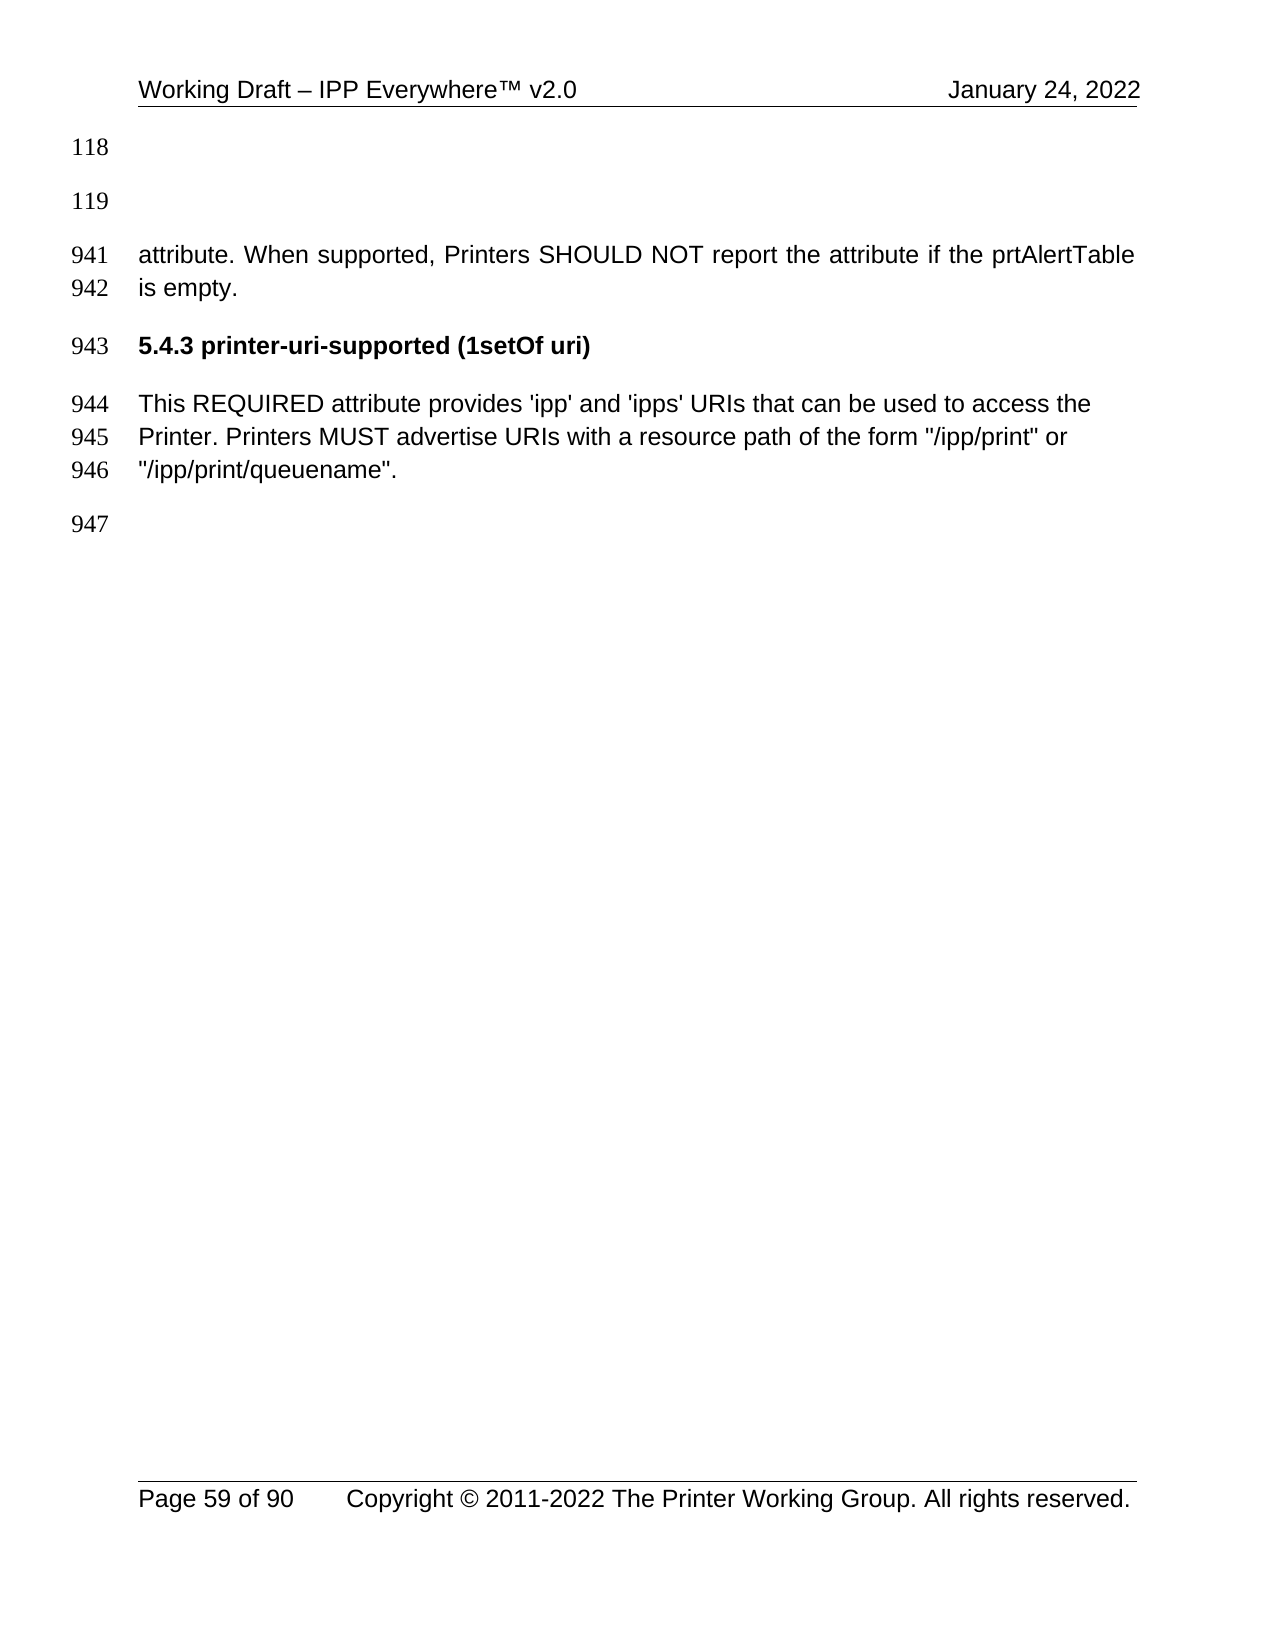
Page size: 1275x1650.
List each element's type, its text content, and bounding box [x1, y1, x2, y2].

text printer-uri-supported (1setOf uri) [138, 331, 1137, 359]
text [138, 240, 1137, 301]
text This REQUIRED attribute provides 'ipp' and 'ipps' URIs that can be used to access the Printer. Printers MUST advertise URIs with a resource path of the form "/ipp/print" or "/ipp/print/queuename". [138, 389, 1137, 483]
